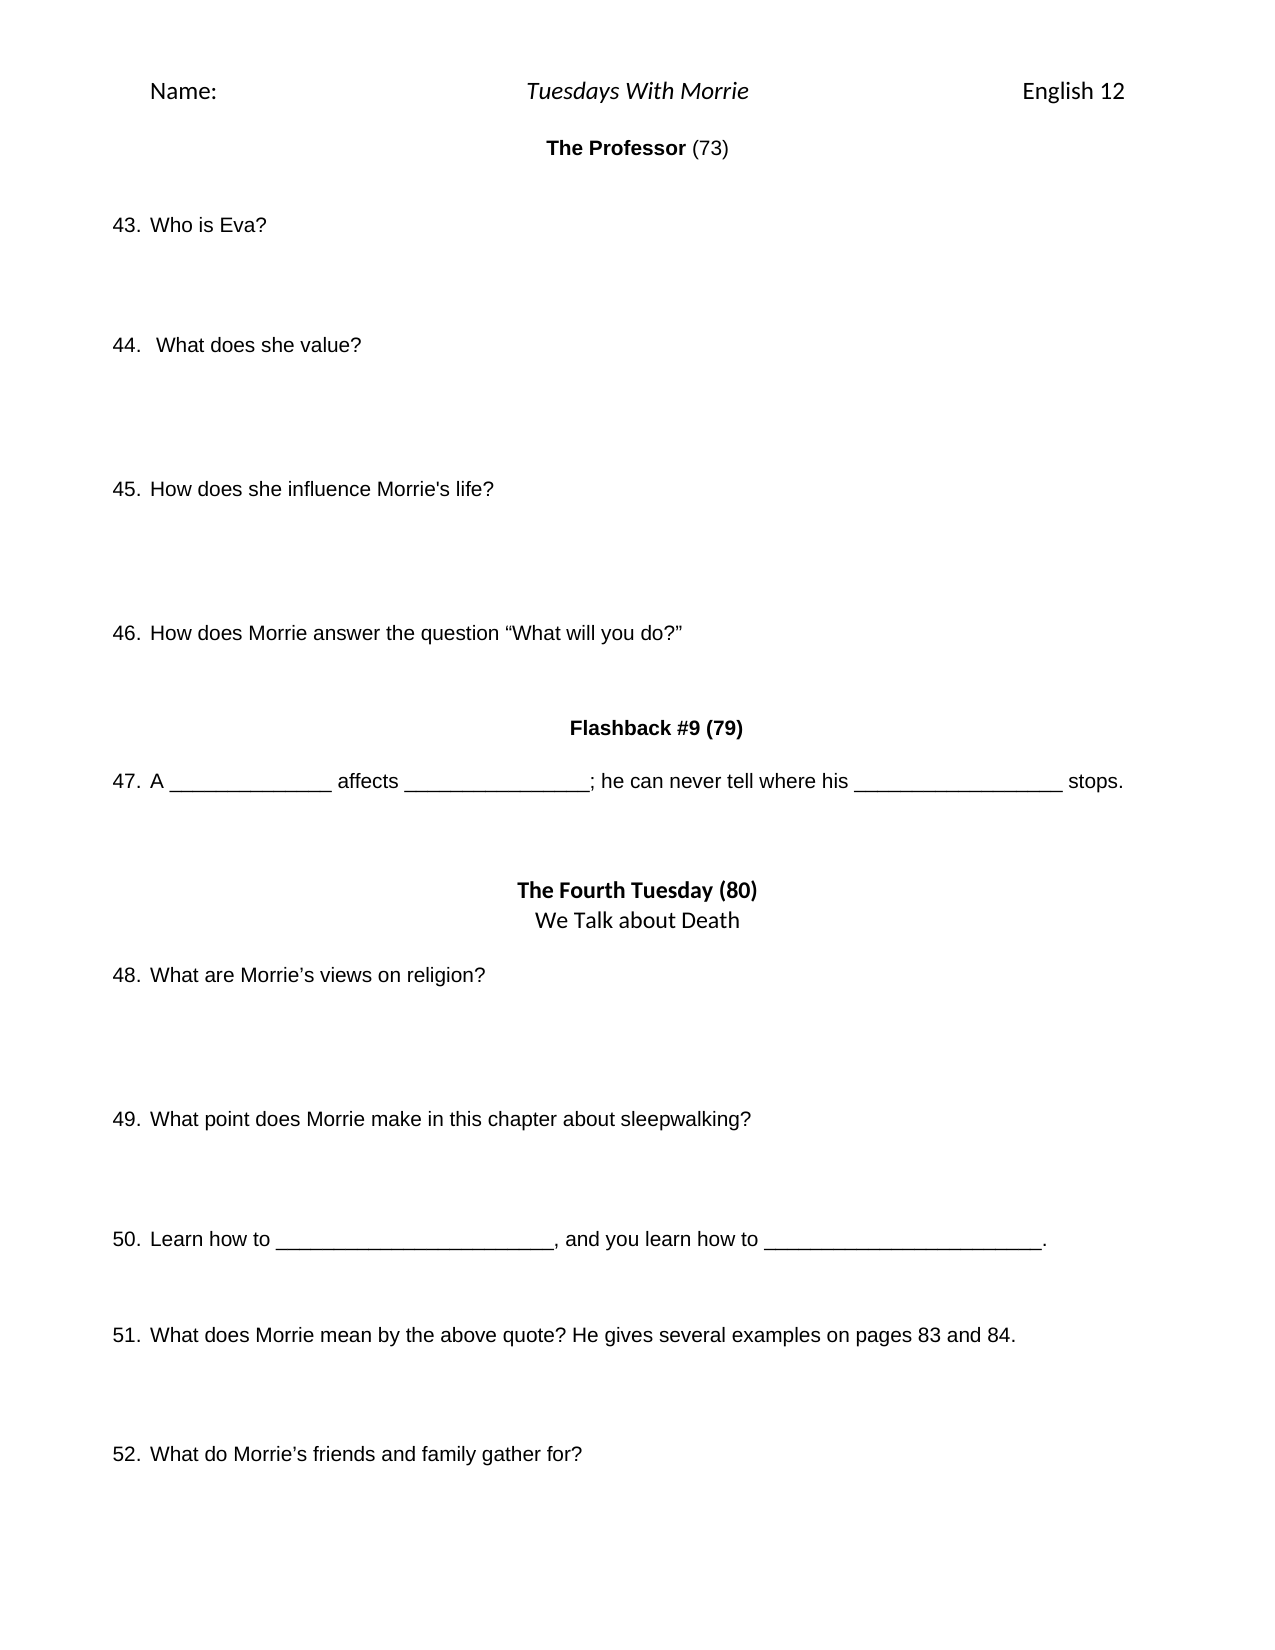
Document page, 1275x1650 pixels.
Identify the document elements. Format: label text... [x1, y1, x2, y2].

list What does Morrie mean by the above quote? He gives several examples on pages 83 and 84. [112, 1322, 1200, 1346]
text We Talk about Death [75, 905, 1200, 934]
text Flashback #9 (79) [112, 716, 1200, 769]
list Learn how to ________________________, and you learn how to ________________________. [112, 1227, 1200, 1251]
list What do Morrie’s friends and family gather for? [112, 1442, 1200, 1466]
list Who is Eva? [112, 213, 1200, 237]
list What point does Morrie make in this chapter about sleepwalking? [112, 1107, 1200, 1131]
list A ______________ affects ________________; he can never tell where his __________________ stops. [112, 769, 1200, 793]
text The Professor (73) [75, 136, 1200, 160]
text The Fourth Tuesday (80) [75, 875, 1200, 905]
list What are Morrie’s views on religion? [112, 963, 1200, 987]
list How does Morrie answer the question “What will you do?” [112, 620, 1200, 644]
list How does she influence Morrie's life? [112, 477, 1200, 501]
list What does she value? [112, 333, 1200, 357]
